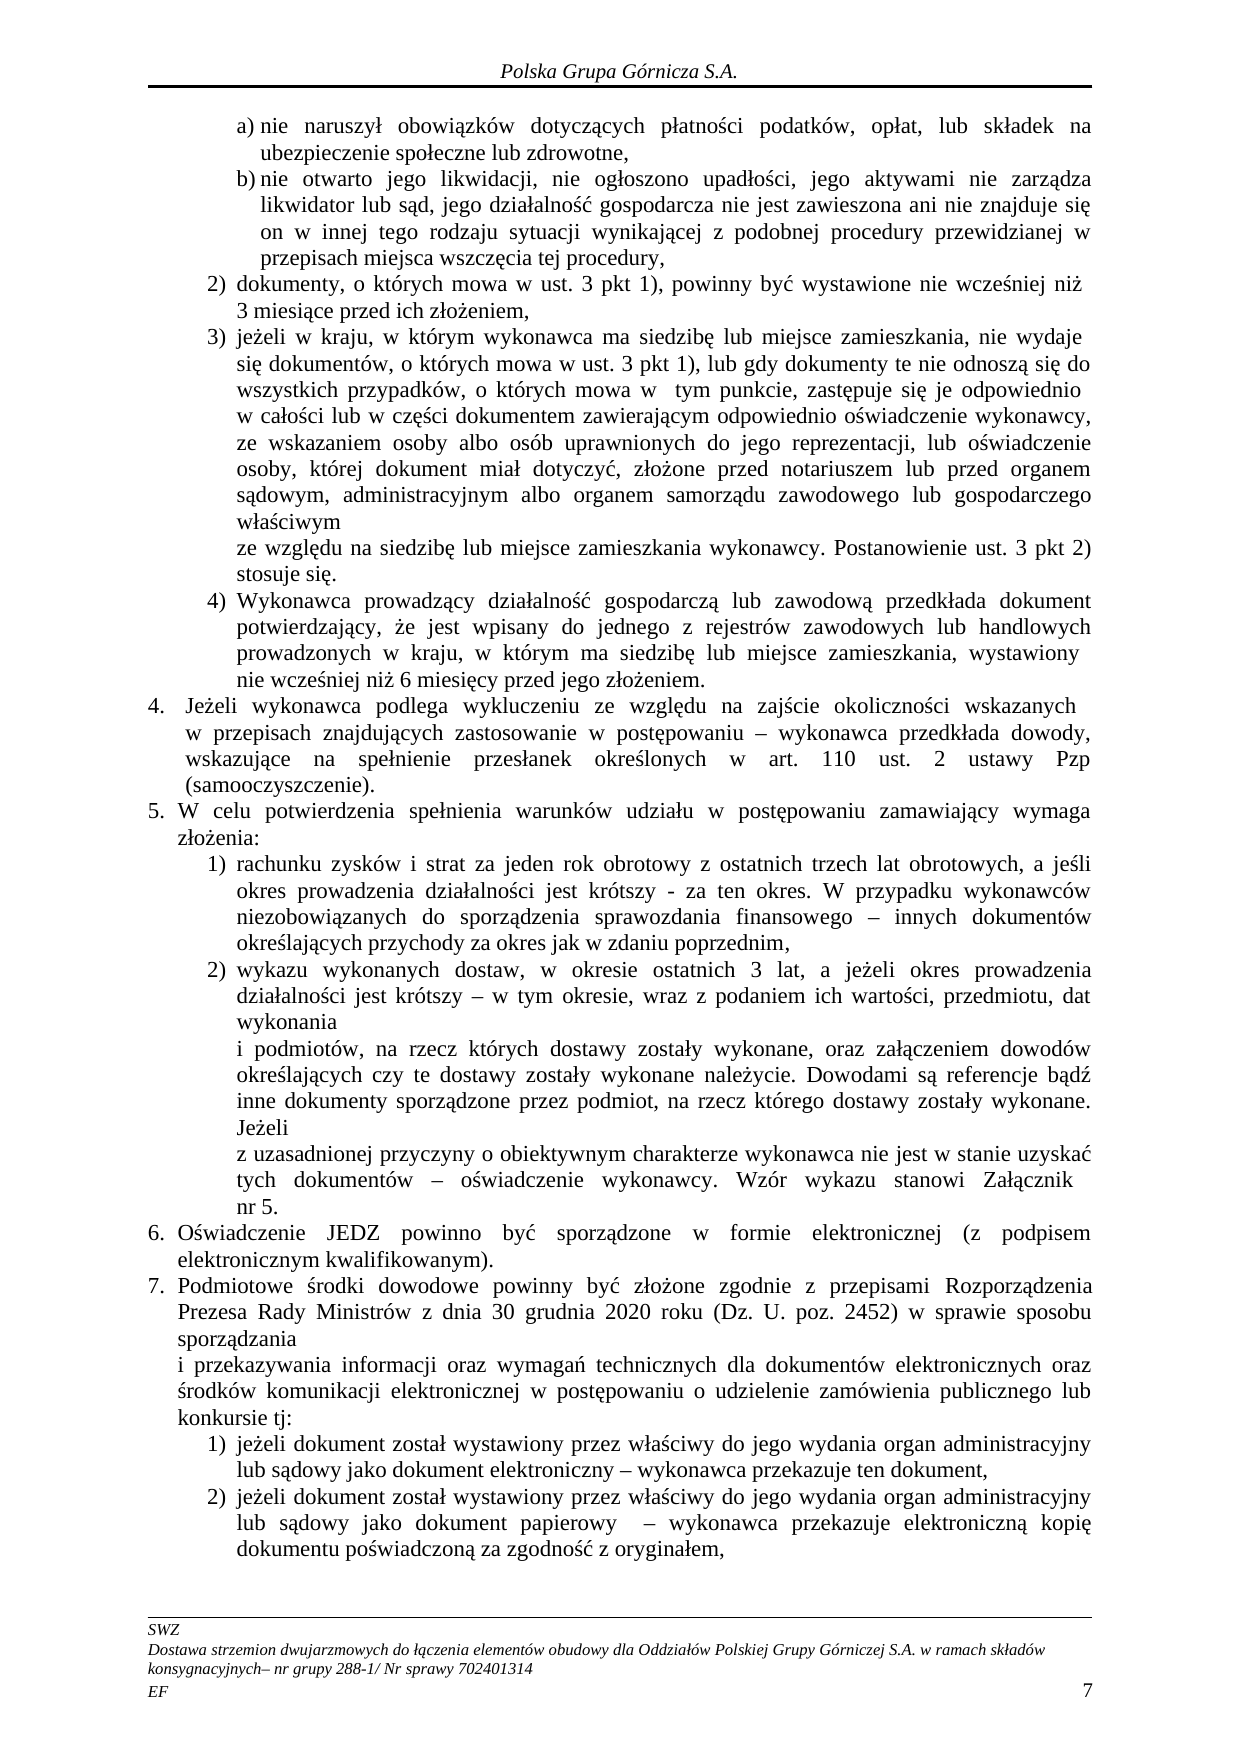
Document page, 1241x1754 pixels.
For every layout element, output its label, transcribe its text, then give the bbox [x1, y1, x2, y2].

list nie naruszył obowiązków dotyczących płatności podatków, opłat, lub składek na ubezpieczenie społeczne lub zdrowotne, [236, 112, 1092, 165]
list jeżeli w kraju, w którym wykonawca ma siedzibę lub miejsce zamieszkania, nie wydaje się dokumentów, o których mowa w ust. 3 pkt 1), lub gdy dokumenty te nie odnoszą się do wszystkich przypadków, o których mowa w tym punkcie, zastępuje się je odpowiednio w całości lub w części dokumentem zawierającym odpowiednio oświadczenie wykonawcy, ze wskazaniem osoby albo osób uprawnionych do jego reprezentacji, lub oświadczenie osoby, której dokument miał dotyczyć, złożone przed notariuszem lub przed organem sądowym, administracyjnym albo organem samorządu zawodowego lub gospodarczego właściwym ze względu na siedzibę lub miejsce zamieszkania wykonawcy. Postanowienie ust. 3 pkt 2) stosuje się. [207, 323, 1092, 587]
list jeżeli dokument został wystawiony przez właściwy do jego wydania organ administracyjny lub sądowy jako dokument elektroniczny – wykonawca przekazuje ten dokument, [207, 1430, 1092, 1483]
list nie otwarto jego likwidacji, nie ogłoszono upadłości, jego aktywami nie zarządza likwidator lub sąd, jego działalność gospodarcza nie jest zawieszona ani nie znajduje się on w innej tego rodzaju sytuacji wynikającej z podobnej procedury przewidzianej w przepisach miejsca wszczęcia tej procedury, [236, 165, 1092, 271]
list jeżeli dokument został wystawiony przez właściwy do jego wydania organ administracyjny lub sądowy jako dokument papierowy – wykonawca przekazuje elektroniczną kopię dokumentu poświadczoną za zgodność z oryginałem, [207, 1483, 1092, 1562]
list W celu potwierdzenia spełnienia warunków udziału w postępowaniu zamawiający wymaga złożenia: [148, 798, 1092, 850]
list wykazu wykonanych dostaw, w okresie ostatnich 3 lat, a jeżeli okres prowadzenia działalności jest krótszy – w tym okresie, wraz z podaniem ich wartości, przedmiotu, dat wykonania i podmiotów, na rzecz których dostawy zostały wykonane, oraz załączeniem dowodów określających czy te dostawy zostały wykonane należycie. Dowodami są referencje bądź inne dokumenty sporządzone przez podmiot, na rzecz którego dostawy zostały wykonane. Jeżeli z uzasadnionej przyczyny o obiektywnym charakterze wykonawca nie jest w stanie uzyskać tych dokumentów – oświadczenie wykonawcy. Wzór wykazu stanowi Załącznik nr 5. [207, 956, 1092, 1219]
list dokumenty, o których mowa w ust. 3 pkt 1), powinny być wystawione nie wcześniej niż 3 miesiące przed ich złożeniem, [207, 271, 1092, 323]
list Podmiotowe środki dowodowe powinny być złożone zgodnie z przepisami Rozporządzenia Prezesa Rady Ministrów z dnia 30 grudnia 2020 roku (Dz. U. poz. 2452) w sprawie sposobu sporządzania i przekazywania informacji oraz wymagań technicznych dla dokumentów elektronicznych oraz środków komunikacji elektronicznej w postępowaniu o udzielenie zamówienia publicznego lub konkursie tj: [148, 1272, 1092, 1430]
list Wykonawca prowadzący działalność gospodarczą lub zawodową przedkłada dokument potwierdzający, że jest wpisany do jednego z rejestrów zawodowych lub handlowych prowadzonych w kraju, w którym ma siedzibę lub miejsce zamieszkania, wystawiony nie wcześniej niż 6 miesięcy przed jego złożeniem. [207, 587, 1092, 692]
list rachunku zysków i strat za jeden rok obrotowy z ostatnich trzech lat obrotowych, a jeśli okres prowadzenia działalności jest krótszy - za ten okres. W przypadku wykonawców niezobowiązanych do sporządzenia sprawozdania finansowego – innych dokumentów określających przychody za okres jak w zdaniu poprzednim, [207, 850, 1092, 956]
list Jeżeli wykonawca podlega wykluczeniu ze względu na zajście okoliczności wskazanych w przepisach znajdujących zastosowanie w postępowaniu – wykonawca przedkłada dowody, wskazujące na spełnienie przesłanek określonych w art. 110 ust. 2 ustawy Pzp (samooczyszczenie). [148, 692, 1092, 798]
list Oświadczenie JEDZ powinno być sporządzone w formie elektronicznej (z podpisem elektronicznym kwalifikowanym). [148, 1219, 1092, 1272]
